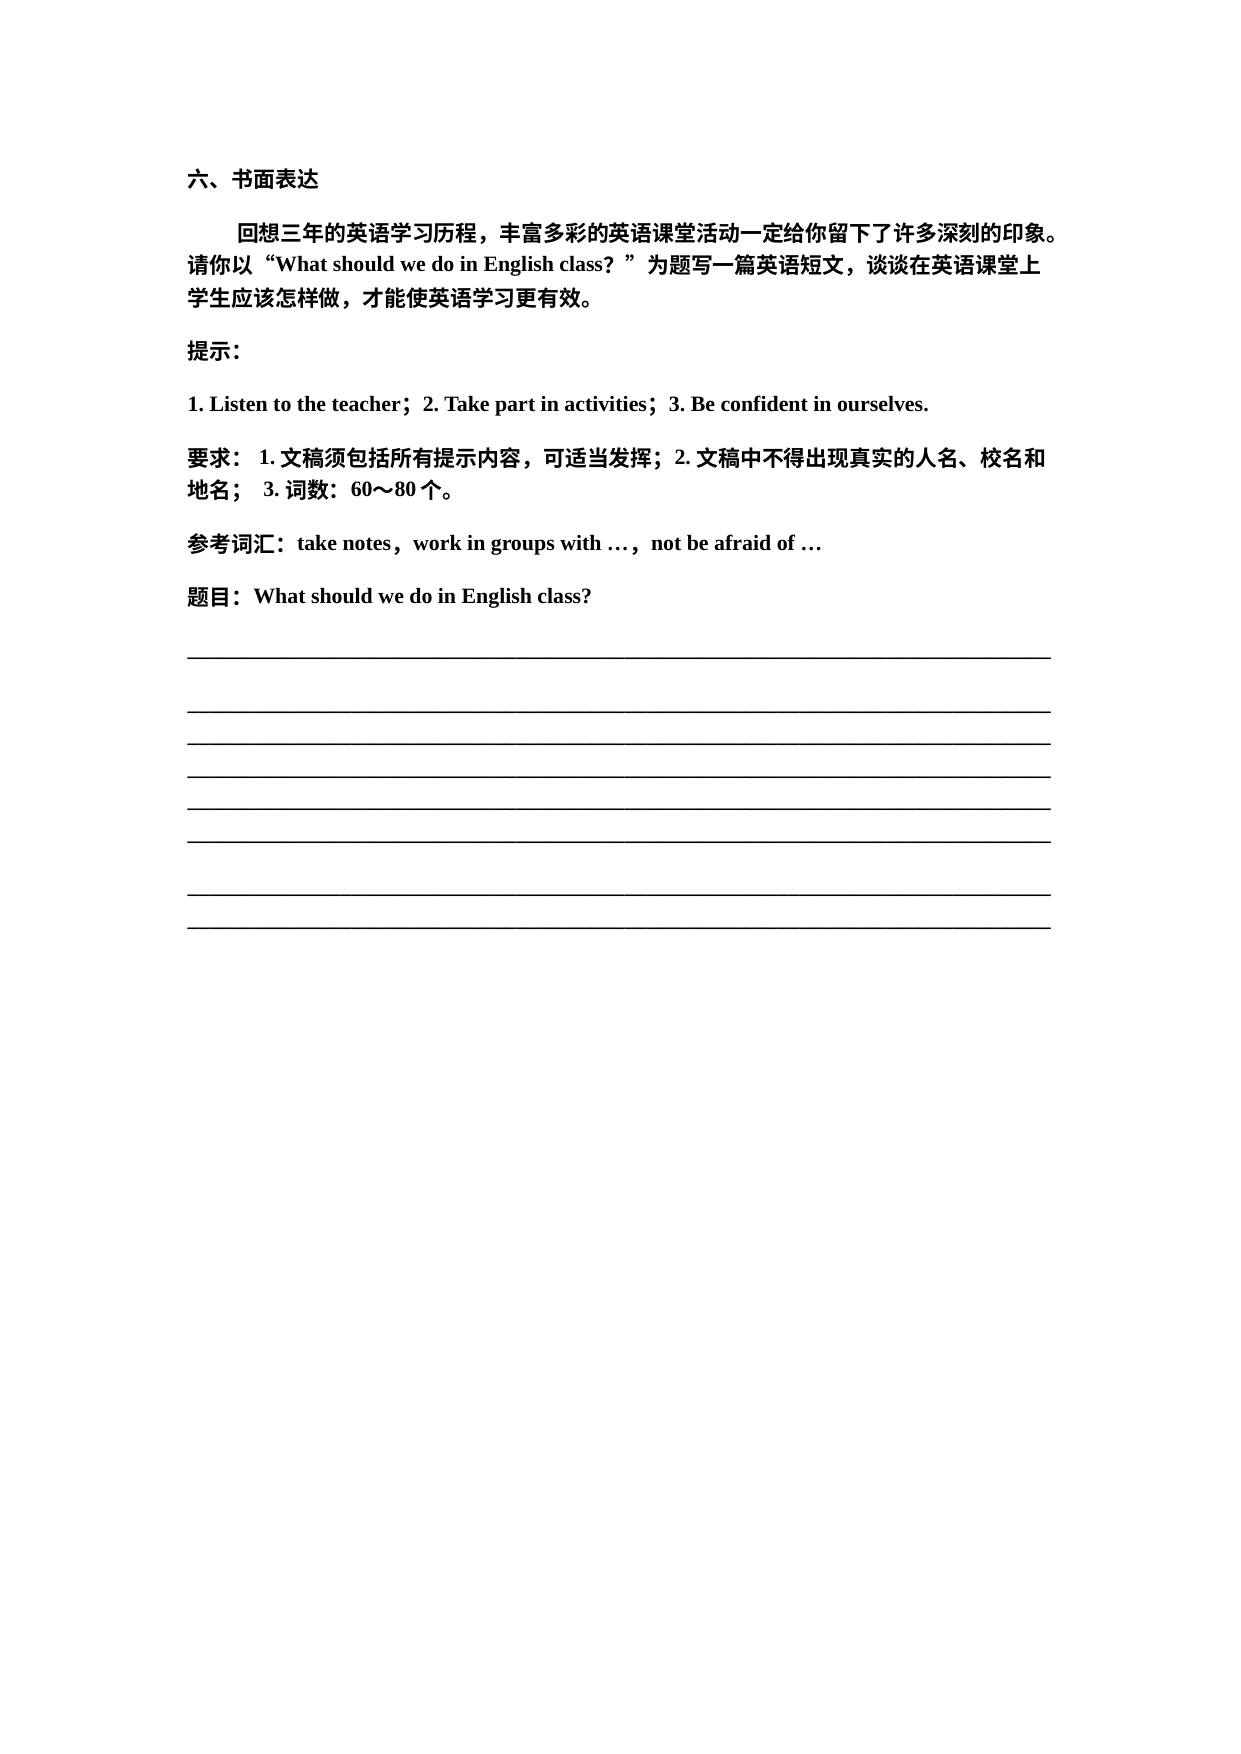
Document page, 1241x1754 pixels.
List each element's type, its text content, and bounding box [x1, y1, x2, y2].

text 1. Listen to the teacher；2. Take part in activities；3. Be confident in ourselves. [187, 387, 1053, 419]
text ______________________________________________________________________________________________________________________________________________________________ [187, 869, 1053, 934]
text 回想三年的英语学习历程，丰富多彩的英语课堂活动一定给你留下了许多深刻的印象。请你以“What should we do in English class？”为题写一篇英语短文，谈谈在英语课堂上学生应该怎样做，才能使英语学习更有效。 [187, 215, 1053, 313]
text 提示： [187, 334, 1053, 366]
text 六、书面表达 [187, 162, 1053, 194]
text 参考词汇：take notes，work in groups with …，not be afraid of … [187, 526, 1053, 559]
text ___________________________________________________________________________________________________________________________________________________________________________________________________________________________________________________________________________________________________________________________________________________________________________________________________________ [187, 686, 1053, 849]
text 要求： 1. 文稿须包括所有提示内容，可适当发挥；2. 文稿中不得出现真实的人名、校名和地名； 3. 词数：60～80个。 [187, 440, 1053, 505]
text 题目：What should we do in English class? [187, 579, 1053, 612]
text _______________________________________________________________________________ [187, 633, 1053, 665]
